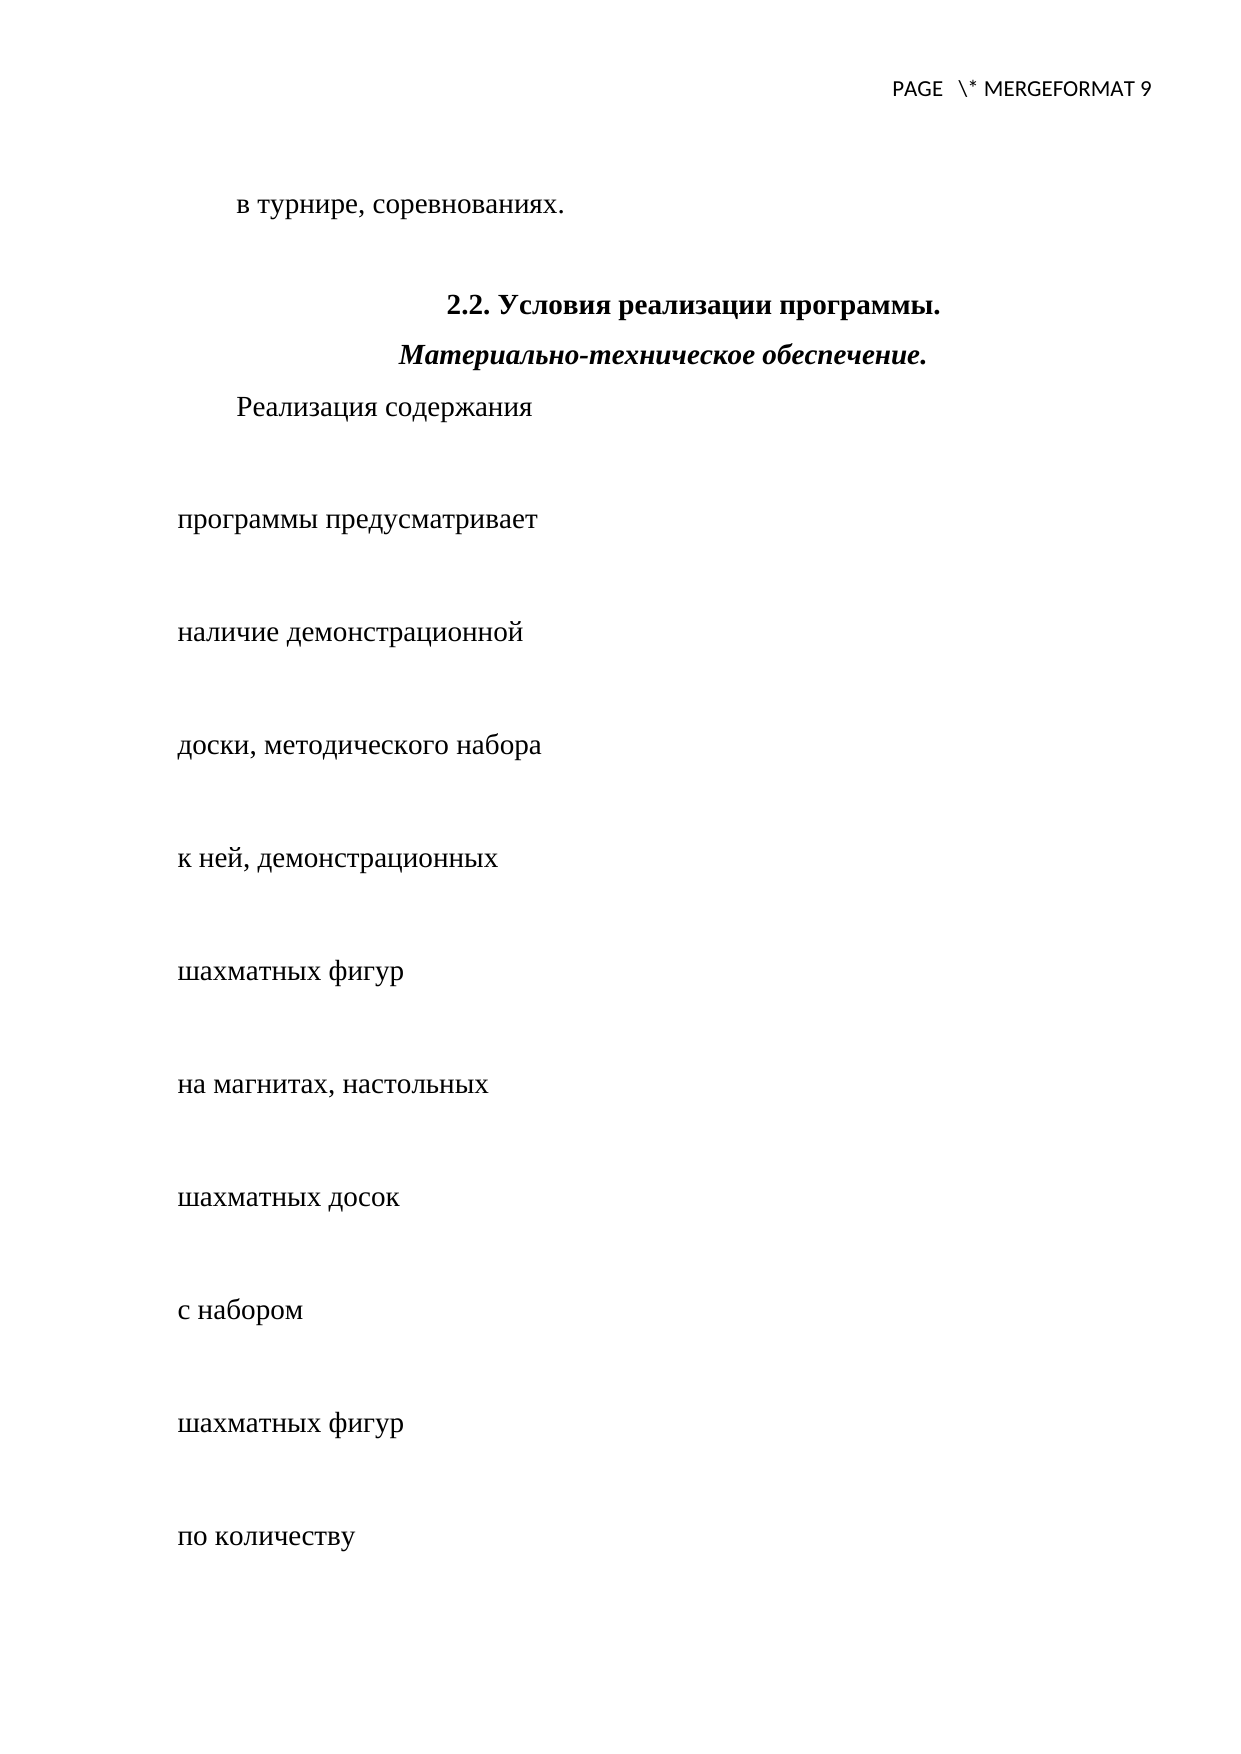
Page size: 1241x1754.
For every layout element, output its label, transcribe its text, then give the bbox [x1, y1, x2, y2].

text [177, 388, 1152, 1612]
text 2.2. Условия реализации программы. [177, 287, 1152, 321]
text Материально-техническое обеспечение. [177, 337, 1152, 371]
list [177, 130, 1152, 220]
